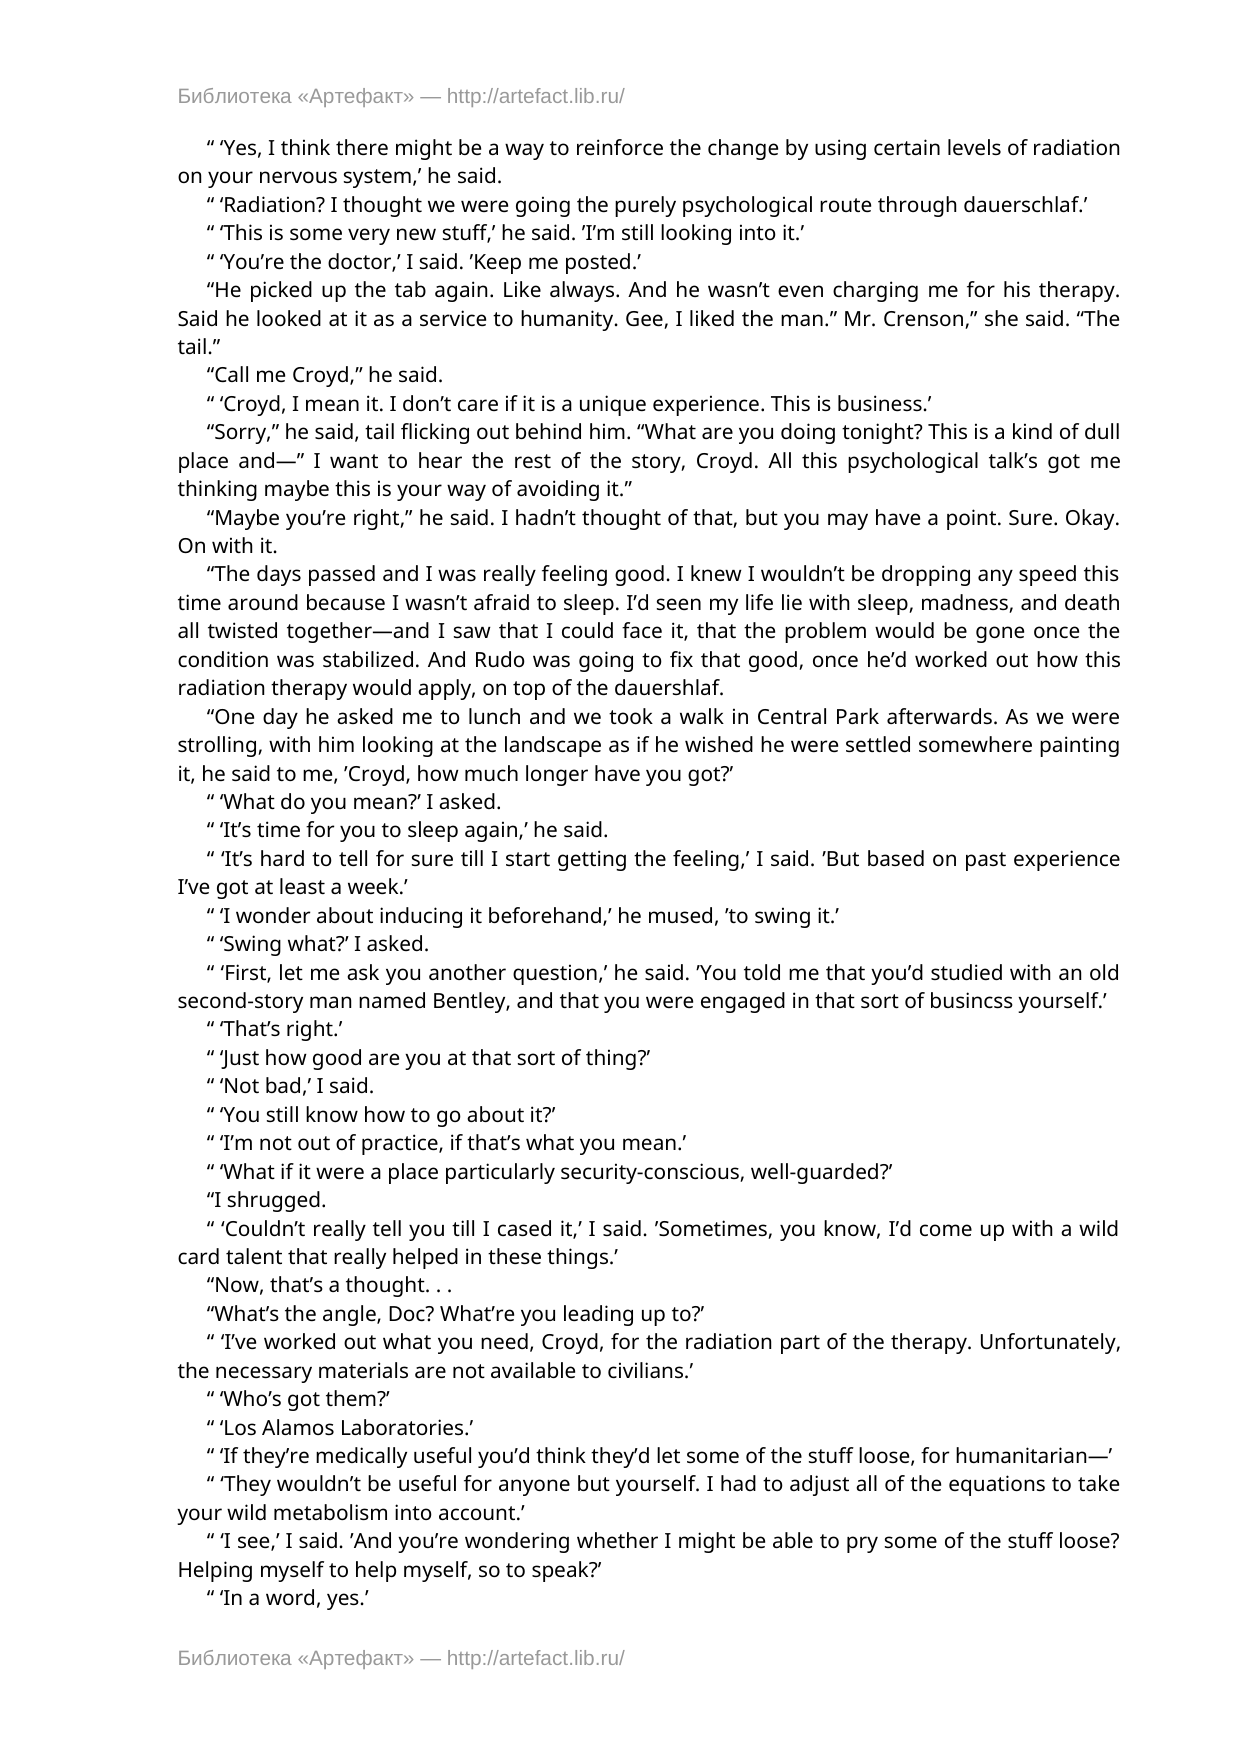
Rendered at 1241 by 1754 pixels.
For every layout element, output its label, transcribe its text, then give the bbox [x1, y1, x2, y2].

text “Sorry,” he said, tail flicking out behind him. “What are you doing tonight? This is a kind of dull place and—” I want to hear the rest of the story, Croyd. All this psychological talk’s got me thinking maybe this is your way of avoiding it.” [177, 417, 1122, 503]
text “ ‘What do you mean?’ I asked. [177, 787, 1122, 816]
text “I shrugged. [177, 1185, 1122, 1214]
text “ ‘I’ve worked out what you need, Croyd, for the radiation part of the therapy. Unfortunately, the necessary materials are not available to civilians.’ [177, 1327, 1122, 1384]
text “ ‘I’m not out of practice, if that’s what you mean.’ [177, 1128, 1122, 1157]
text “ ‘That’s right.’ [177, 1014, 1122, 1043]
text “ ‘Yes, I think there might be a way to reinforce the change by using certain levels of radiation on your nervous system,’ he said. [177, 133, 1122, 190]
text “ ‘Who’s got them?’ [177, 1384, 1122, 1413]
text “He picked up the tab again. Like always. And he wasn’t even charging me for his therapy. Said he looked at it as a service to humanity. Gee, I liked the man.” Mr. Crenson,” she said. “The tail.” [177, 275, 1122, 361]
text “ ‘What if it were a place particularly security-conscious, well-guarded?’ [177, 1157, 1122, 1185]
text “ ‘It’s time for you to sleep again,’ he said. [177, 816, 1122, 844]
text “The days passed and I was really feeling good. I knew I wouldn’t be dropping any speed this time around because I wasn’t afraid to sleep. I’d seen my life lie with sleep, madness, and death all twisted together—and I saw that I could face it, that the problem would be gone once the condition was stabilized. And Rudo was going to fix that good, once he’d worked out how this radiation therapy would apply, on top of the dauershlaf. [177, 559, 1122, 702]
text “ ‘Los Alamos Laboratories.’ [177, 1413, 1122, 1441]
text “Call me Croyd,” he said. [177, 361, 1122, 389]
text “ ‘It’s hard to tell for sure till I start getting the feeling,’ I said. ’But based on past experience I’ve got at least a week.’ [177, 844, 1122, 901]
text “ ‘I wonder about inducing it beforehand,’ he mused, ’to swing it.’ [177, 901, 1122, 929]
text “ ‘Radiation? I thought we were going the purely psychological route through dauerschlaf.’ [177, 190, 1122, 218]
text “ ‘Couldn’t really tell you till I cased it,’ I said. ’Sometimes, you know, I’d come up with a wild card talent that really helped in these things.’ [177, 1214, 1122, 1271]
text “ ‘I see,’ I said. ’And you’re wondering whether I might be able to pry some of the stuff loose? Helping myself to help myself, so to speak?’ [177, 1526, 1122, 1583]
text “ ‘They wouldn’t be useful for anyone but yourself. I had to adjust all of the equations to take your wild metabolism into account.’ [177, 1469, 1122, 1526]
text “Now, that’s a thought. . . [177, 1271, 1122, 1299]
text “Maybe you’re right,” he said. I hadn’t thought of that, but you may have a point. Sure. Okay. On with it. [177, 503, 1122, 559]
text “ ‘You’re the doctor,’ I said. ’Keep me posted.’ [177, 247, 1122, 275]
text “One day he asked me to lunch and we took a walk in Central Park afterwards. As we were strolling, with him looking at the landscape as if he wished he were settled somewhere painting it, he said to me, ’Croyd, how much longer have you got?’ [177, 702, 1122, 787]
text “ ‘First, let me ask you another question,’ he said. ’You told me that you’d studied with an old second-story man named Bentley, and that you were engaged in that sort of busincss yourself.’ [177, 958, 1122, 1014]
text “What’s the angle, Doc? What’re you leading up to?’ [177, 1299, 1122, 1327]
text “ ‘Swing what?’ I asked. [177, 929, 1122, 958]
text “ ‘This is some very new stuff,’ he said. ’I’m still looking into it.’ [177, 218, 1122, 247]
text “ ‘Just how good are you at that sort of thing?’ [177, 1043, 1122, 1071]
text “ ‘In a word, yes.’ [177, 1583, 1122, 1612]
text “ ‘Not bad,’ I said. [177, 1071, 1122, 1100]
text “ ‘Croyd, I mean it. I don’t care if it is a unique experience. This is business.’ [177, 389, 1122, 417]
text “ ‘You still know how to go about it?’ [177, 1100, 1122, 1128]
text “ ‘If they’re medically useful you’d think they’d let some of the stuff loose, for humanitarian—’ [177, 1441, 1122, 1469]
